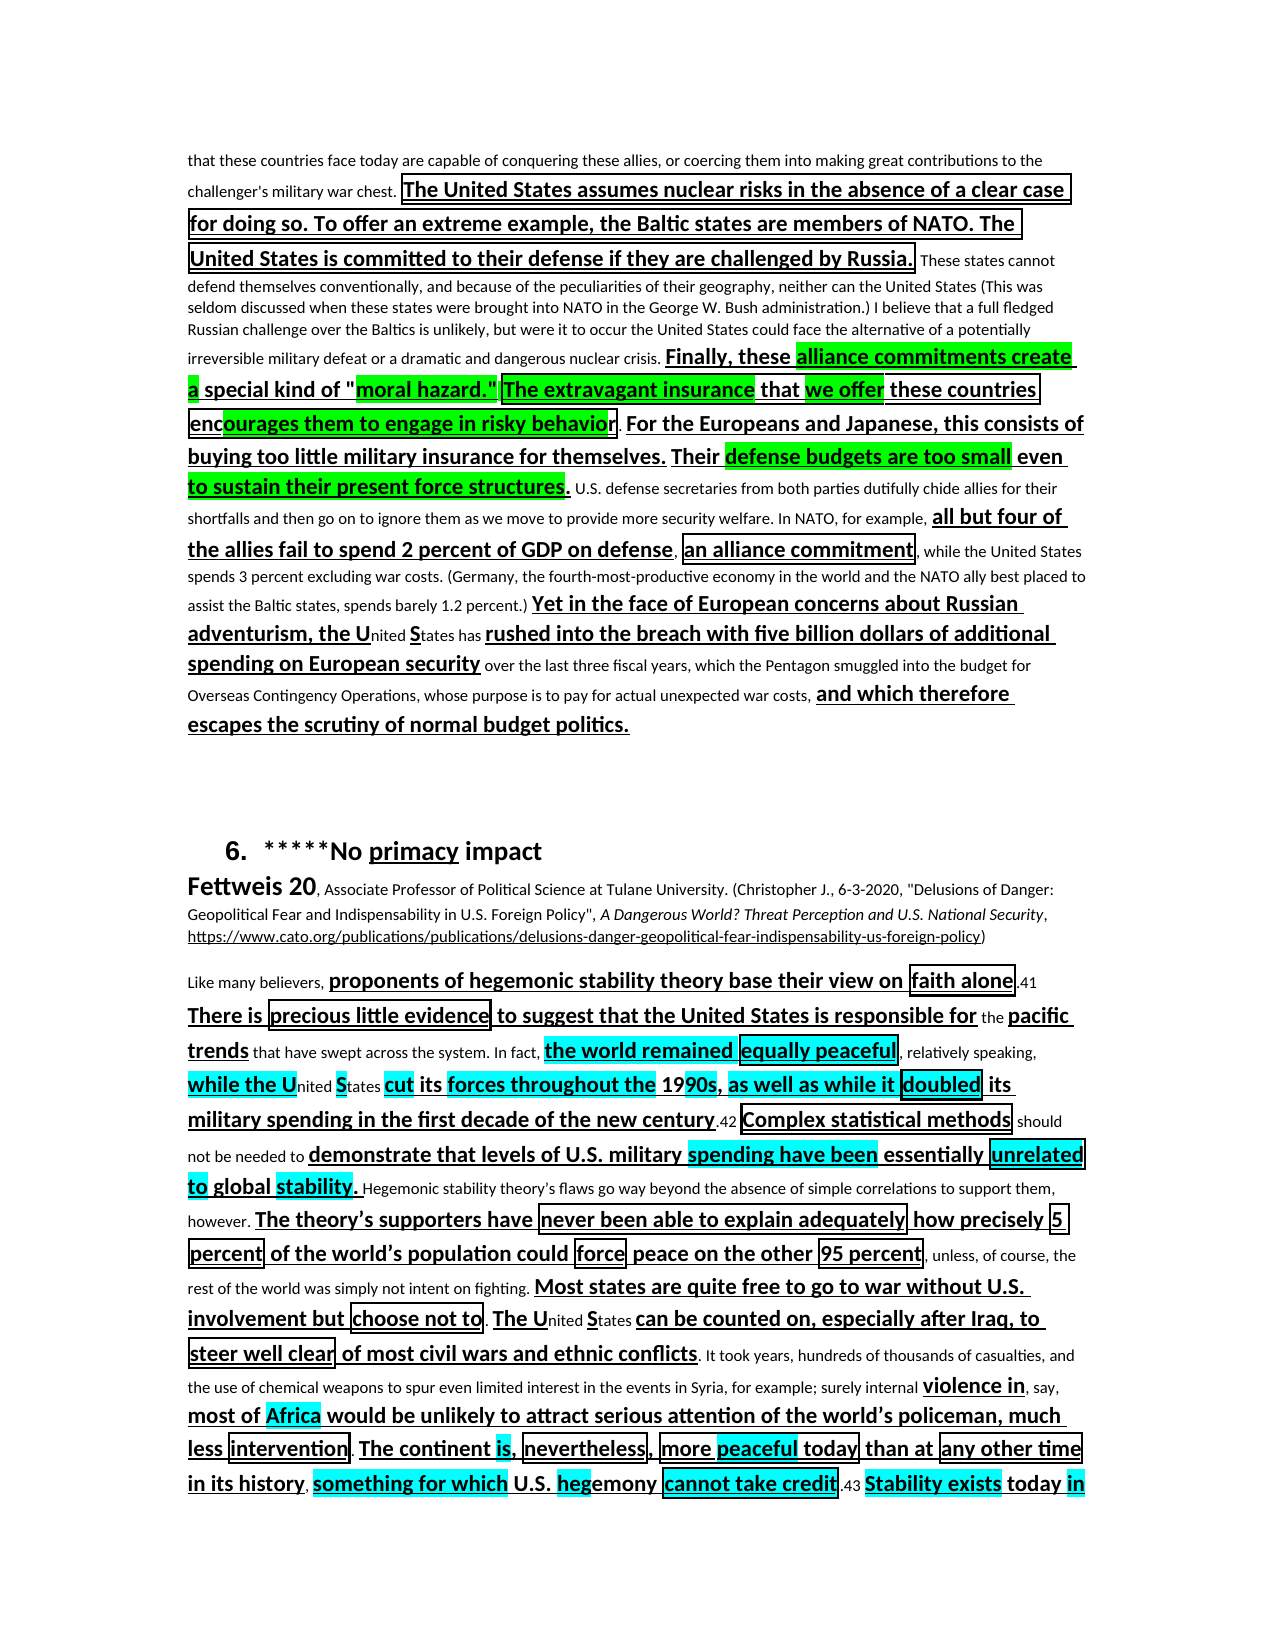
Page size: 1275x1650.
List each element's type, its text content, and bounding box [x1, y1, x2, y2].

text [187, 964, 1087, 1499]
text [187, 150, 1087, 738]
text Fettweis 20, Associate Professor of Political Science at Tulane University. (Christopher J., 6-3-2020, "Delusions of Danger: Geopolitical Fear and Indispensability in U.S. Foreign Policy", A Dangerous World? Threat Perception and U.S. National Security, https://www.cato.org/publications/publications/delusions-danger-geopolitical-fear-indispensability-us-foreign-policy) [187, 869, 1087, 946]
subtitle *****No primacy impact [225, 834, 1087, 867]
